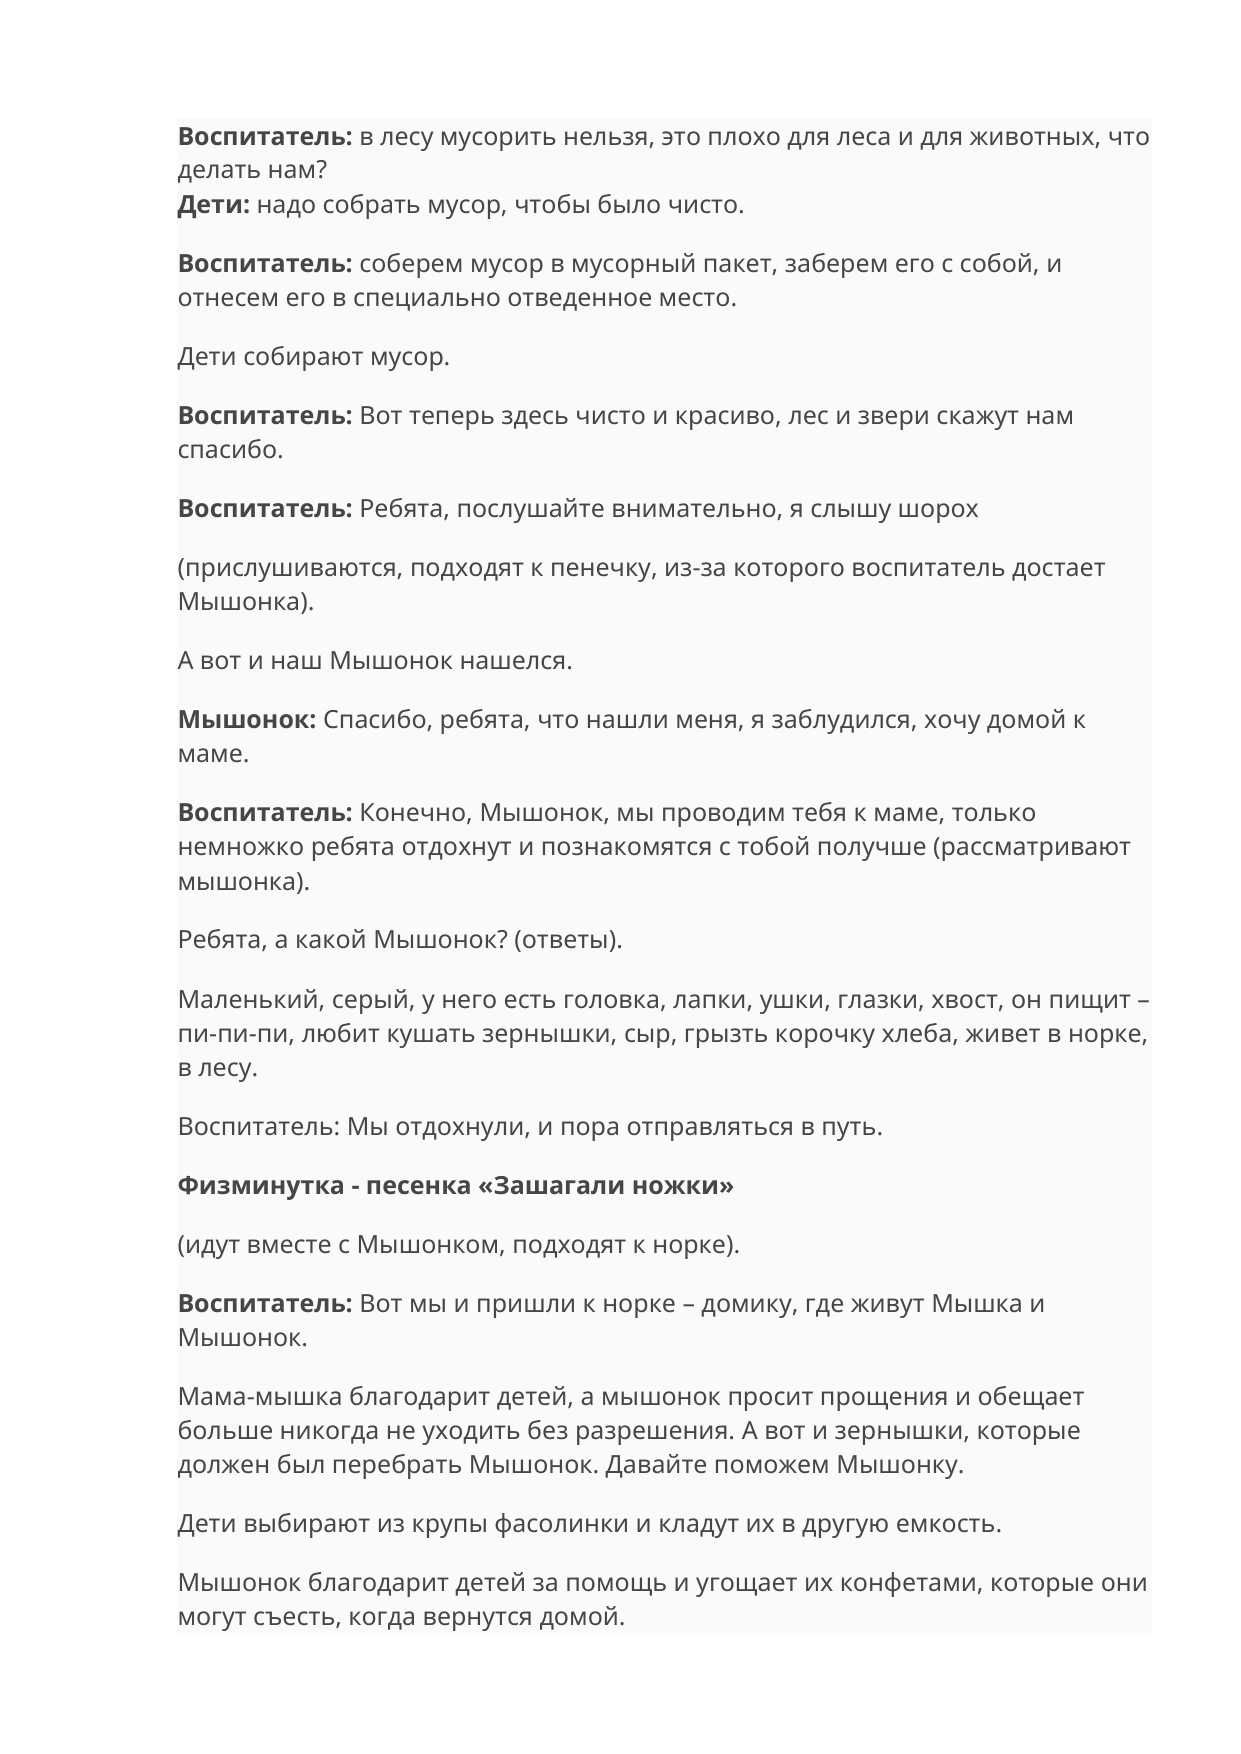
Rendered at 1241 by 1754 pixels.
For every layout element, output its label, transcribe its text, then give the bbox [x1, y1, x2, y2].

text Дети: надо собрать мусор, чтобы было чисто. [177, 186, 1152, 220]
text Ребята, а какой Мышонок? (ответы). [177, 922, 1152, 956]
text Маленький, серый, у него есть головка, лапки, ушки, глазки, хвост, он пищит – пи-пи-пи, любит кушать зернышки, сыр, грызть корочку хлеба, живет в норке, в лесу. [177, 981, 1152, 1083]
text Воспитатель: Вот мы и пришли к норке – домику, где живут Мышка и Мышонок. [177, 1286, 1152, 1354]
text Воспитатель: Вот теперь здесь чисто и красиво, лес и звери скажут нам спасибо. [177, 397, 1152, 466]
text (идут вместе с Мышонком, подходят к норке). [177, 1227, 1152, 1261]
text Воспитатель: Конечно, Мышонок, мы проводим тебя к маме, только немножко ребята отдохнут и познакомятся с тобой получше (рассматривают мышонка). [177, 795, 1152, 897]
text Дети собирают мусор. [177, 338, 1152, 372]
text Мышонок благодарит детей за помощь и угощает их конфетами, которые они могут съесть, когда вернутся домой. [177, 1565, 1152, 1633]
text Физминутка - песенка «Зашагали ножки» [177, 1167, 1152, 1202]
text Мама-мышка благодарит детей, а мышонок просит прощения и обещает больше никогда не уходить без разрешения. А вот и зернышки, которые должен был перебрать Мышонок. Давайте поможем Мышонку. [177, 1379, 1152, 1481]
text Воспитатель: Ребята, послушайте внимательно, я слышу шорох [177, 491, 1152, 525]
text Дети выбирают из крупы фасолинки и кладут их в другую емкость. [177, 1506, 1152, 1540]
text Воспитатель: Мы отдохнули, и пора отправляться в путь. [177, 1108, 1152, 1142]
text Воспитатель: соберем мусор в мусорный пакет, заберем его с собой, и отнесем его в специально отведенное место. [177, 245, 1152, 313]
text Воспитатель: в лесу мусорить нельзя, это плохо для леса и для животных, что делать нам? [177, 118, 1152, 186]
text Мышонок: Спасибо, ребята, что нашли меня, я заблудился, хочу домой к маме. [177, 702, 1152, 770]
text (прислушиваются, подходят к пенечку, из-за которого воспитатель достает Мышонка). [177, 550, 1152, 618]
text А вот и наш Мышонок нашелся. [177, 643, 1152, 677]
